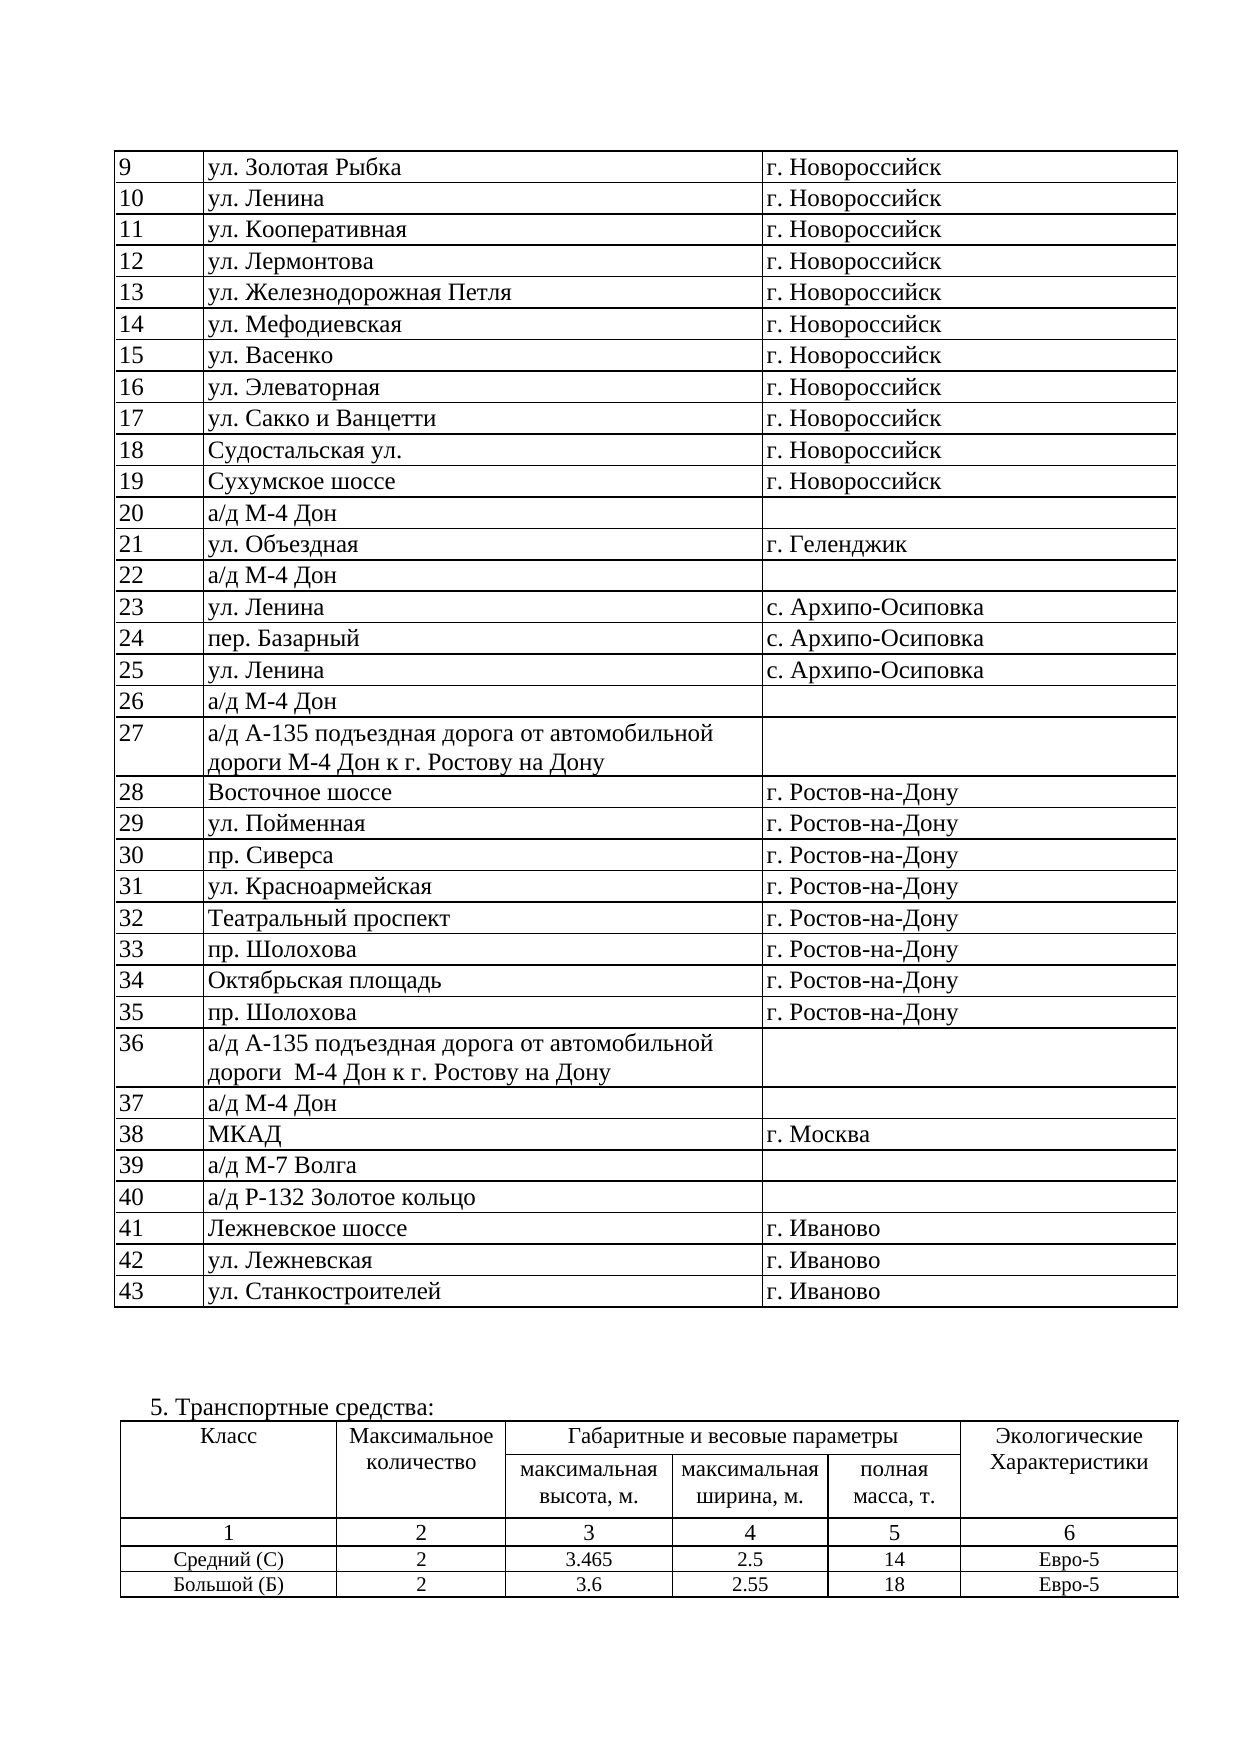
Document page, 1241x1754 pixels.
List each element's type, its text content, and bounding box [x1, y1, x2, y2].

table_cell [763, 559, 1177, 590]
table_cell [763, 1086, 1177, 1117]
table_cell г. Новороссийск [763, 276, 1177, 307]
table_cell 37 [115, 1087, 203, 1117]
table_cell Театральный проспект [204, 903, 762, 933]
table_cell пр. Шолохова [204, 997, 762, 1027]
table_cell г. Ростов-на-Дону [763, 838, 1177, 870]
table_cell 29 [115, 808, 203, 838]
table_cell ул. Васенко [204, 340, 762, 370]
table_cell г. Новороссийск [763, 152, 1177, 181]
table_cell г. Ростов-на-Дону [763, 775, 1177, 807]
table_cell пер. Базарный [204, 623, 762, 653]
table_cell г. Иваново [763, 1275, 1177, 1306]
table_cell 42 [115, 1244, 203, 1275]
table_cell 3.465 [506, 1547, 672, 1571]
table_cell ул. Красноармейская [204, 871, 762, 901]
table_cell г. Ростов-на-Дону [763, 870, 1177, 901]
table_cell 18 [829, 1572, 960, 1596]
table_cell ул. Объездная [204, 529, 762, 559]
table_cell 25 [115, 654, 203, 685]
table_cell г. Новороссийск [763, 339, 1177, 370]
table_cell г. Новороссийск [763, 307, 1177, 339]
table_cell Большой (Б) [121, 1572, 336, 1596]
table_cell 17 [115, 403, 203, 433]
table_cell 3.6 [506, 1572, 672, 1596]
table_cell Средний (С) [121, 1547, 336, 1571]
table_cell [763, 1180, 1177, 1212]
table_cell а/д М-4 Дон [204, 561, 762, 590]
table_cell 28 [115, 776, 203, 807]
table_cell ул. Ленина [204, 592, 762, 622]
table_cell г. Ростов-на-Дону [763, 807, 1177, 838]
table_cell 27 [115, 717, 203, 775]
table_cell 3 [506, 1519, 672, 1545]
table_cell а/д М-4 Дон [204, 1088, 762, 1117]
table_cell 11 [115, 214, 203, 244]
table_cell ул. Кооперативная [204, 215, 762, 244]
table_cell ул. Сакко и Ванцетти [204, 403, 762, 433]
table_cell полная масса, т. [829, 1455, 960, 1517]
table_cell 4 [673, 1519, 827, 1545]
table_header Максимальное количество [337, 1422, 505, 1517]
table_cell а/д Р-132 Золотое кольцо [204, 1182, 762, 1212]
table_cell г. Новороссийск [763, 244, 1177, 276]
table_cell 33 [115, 934, 203, 964]
table_cell ул. Золотая Рыбка [204, 152, 762, 181]
table_cell 30 [115, 839, 203, 870]
table_cell ул. Пойменная [204, 808, 762, 838]
table_cell пр. Шолохова [204, 934, 762, 964]
table_cell 14 [115, 308, 203, 339]
table_cell 15 [115, 340, 203, 370]
table_cell 2 [337, 1572, 505, 1596]
table_cell а/д А-135 подъездная дорога от автомобильной дороги М-4 Дон к г. Ростову на Дону [204, 718, 762, 775]
table_cell 14 [829, 1547, 960, 1571]
table_cell 5 [829, 1519, 960, 1545]
table_cell 36 [115, 1028, 203, 1086]
table_cell Сухумское шоссе [204, 466, 762, 496]
table_cell ул. Элеваторная [204, 372, 762, 402]
table_cell ул. Станкостроителей [204, 1276, 762, 1306]
table_cell 32 [115, 902, 203, 933]
table_cell 39 [115, 1150, 203, 1180]
table_cell 20 [115, 497, 203, 527]
table_cell с. Архипо-Осиповка [763, 622, 1177, 653]
table_cell 43 [115, 1276, 203, 1306]
table_cell ул. Железнодорожная Петля [204, 277, 762, 307]
table_cell г. Новороссийск [763, 465, 1177, 496]
table_cell 21 [115, 529, 203, 559]
table_cell г. Новороссийск [763, 402, 1177, 433]
table_cell [763, 496, 1177, 527]
table_cell МКАД [204, 1119, 762, 1149]
table_header Класс [121, 1422, 336, 1517]
table_cell г. Ростов-на-Дону [763, 964, 1177, 996]
table_cell 10 [115, 183, 203, 213]
table_cell г. Новороссийск [763, 433, 1177, 464]
table_cell 19 [115, 466, 203, 496]
table_cell 1 [121, 1519, 336, 1545]
table_cell ул. Лермонтова [204, 246, 762, 276]
table_cell пр. Сиверса [204, 840, 762, 870]
table_cell [763, 716, 1177, 775]
table_cell 38 [115, 1119, 203, 1149]
table_cell 40 [115, 1181, 203, 1212]
table_cell [763, 685, 1177, 716]
table_cell ул. Лежневская [204, 1245, 762, 1275]
table_cell 2.55 [673, 1572, 827, 1596]
table_cell 31 [115, 871, 203, 901]
table_cell 18 [115, 434, 203, 464]
table_cell [763, 1027, 1177, 1086]
table_cell [763, 1149, 1177, 1180]
table_cell Судостальская ул. [204, 435, 762, 464]
table_cell г. Новороссийск [763, 370, 1177, 402]
table_cell а/д М-7 Волга [204, 1151, 762, 1180]
table_cell 23 [115, 591, 203, 622]
table_cell максимальная высота, м. [506, 1455, 672, 1517]
table_cell с. Архипо-Осиповка [763, 653, 1177, 685]
table_cell г. Ростов-на-Дону [763, 996, 1177, 1027]
table_cell г. Иваново [763, 1212, 1177, 1243]
table_cell Восточное шоссе [204, 777, 762, 807]
table_cell г. Москва [763, 1118, 1177, 1149]
table_cell г. Иваново [763, 1243, 1177, 1275]
table_cell 9 [115, 152, 203, 181]
table_header Габаритные и весовые параметры [506, 1422, 960, 1454]
table_cell максимальная ширина, м. [673, 1455, 827, 1517]
table_header Экологические Характеристики [961, 1422, 1177, 1517]
table_cell г. Новороссийск [763, 213, 1177, 244]
table_cell а/д М-4 Дон [204, 498, 762, 527]
table_cell г. Ростов-на-Дону [763, 901, 1177, 933]
table_cell г. Новороссийск [763, 181, 1177, 213]
table_cell 26 [115, 686, 203, 716]
table_cell а/д М-4 Дон [204, 686, 762, 716]
table_cell 41 [115, 1213, 203, 1243]
table_cell 2 [337, 1547, 505, 1571]
table_cell ул. Мефодиевская [204, 309, 762, 339]
table_cell г. Геленджик [763, 528, 1177, 559]
text 5. Транспортные средства: [150, 1392, 1090, 1420]
table_cell 22 [115, 560, 203, 590]
table_cell Евро-5 [961, 1547, 1177, 1571]
table_cell 24 [115, 623, 203, 653]
table_cell 2 [337, 1519, 505, 1545]
table_cell 13 [115, 277, 203, 307]
table_cell Евро-5 [961, 1572, 1177, 1596]
table_cell 2.5 [673, 1547, 827, 1571]
table_cell ул. Ленина [204, 655, 762, 685]
table_cell г. Ростов-на-Дону [763, 933, 1177, 964]
table_cell ул. Ленина [204, 183, 762, 213]
table_cell 6 [961, 1519, 1177, 1545]
table_cell 34 [115, 965, 203, 996]
table_cell 12 [115, 245, 203, 276]
table_cell Октябрьская площадь [204, 966, 762, 996]
table_cell 16 [115, 371, 203, 402]
table_cell 35 [115, 997, 203, 1027]
table_cell Лежневское шоссе [204, 1213, 762, 1243]
table_cell с. Архипо-Осиповка [763, 590, 1177, 622]
table_cell а/д А-135 подъездная дорога от автомобильной дороги М-4 Дон к г. Ростову на Дону [204, 1029, 762, 1086]
